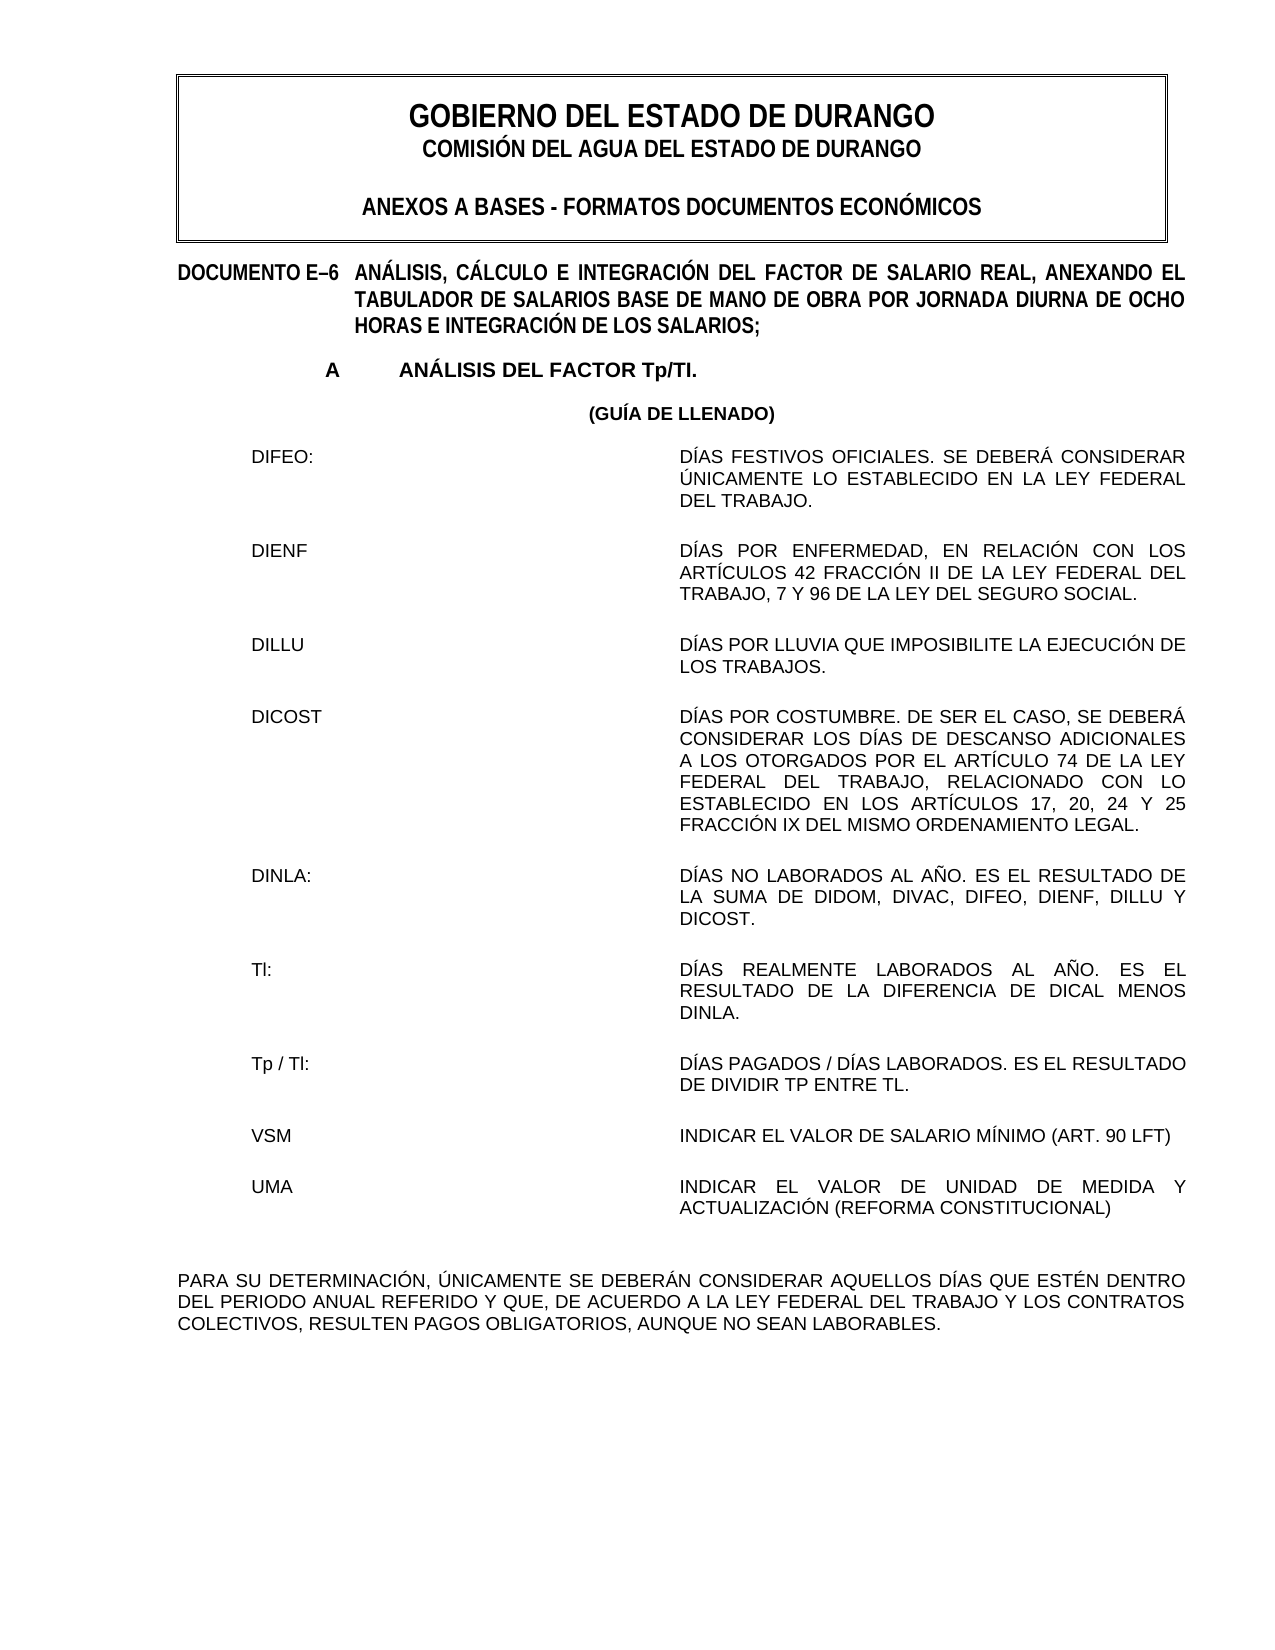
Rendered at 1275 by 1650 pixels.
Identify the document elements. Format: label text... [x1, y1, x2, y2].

text DIENF DÍAS POR ENFERMEDAD, EN RELACIÓN CON LOS ARTÍCULOS 42 FRACCIÓN II DE LA LEY FEDERAL DEL TRABAJO, 7 Y 96 DE LA LEY DEL SEGURO SOCIAL. [251, 540, 1186, 605]
text Tp / Tl: DÍAS PAGADOS / DÍAS LABORADOS. ES EL RESULTADO DE DIVIDIR TP ENTRE TL. [251, 1052, 1186, 1096]
text DILLU DÍAS POR LLUVIA QUE IMPOSIBILITE LA EJECUCIÓN DE LOS TRABAJOS. [251, 634, 1186, 677]
text PARA SU DETERMINACIÓN, ÚNICAMENTE SE DEBERÁN CONSIDERAR AQUELLOS DÍAS QUE ESTÉN DENTRO DEL PERIODO ANUAL REFERIDO Y QUE, DE ACUERDO A LA LEY FEDERAL DEL TRABAJO Y LOS CONTRATOS COLECTIVOS, RESULTEN PAGOS OBLIGATORIOS, AUNQUE NO SEAN LABORABLES. [177, 1269, 1186, 1334]
text UMA INDICAR EL VALOR DE UNIDAD DE MEDIDA Y ACTUALIZACIÓN (REFORMA CONSTITUCIONAL) [251, 1176, 1186, 1219]
text DINLA: DÍAS NO LABORADOS AL AÑO. ES EL RESULTADO DE LA SUMA DE DIDOM, DIVAC, DIFEO, DIENF, DILLU Y DICOST. [251, 865, 1186, 929]
text DICOST DÍAS POR COSTUMBRE. DE SER EL CASO, SE DEBERÁ CONSIDERAR LOS DÍAS DE DESCANSO ADICIONALES A LOS OTORGADOS POR EL ARTÍCULO 74 DE LA LEY FEDERAL DEL TRABAJO, RELACIONADO CON LO ESTABLECIDO EN LOS ARTÍCULOS 17, 20, 24 Y 25 FRACCIÓN IX DEL MISMO ORDENAMIENTO LEGAL. [251, 706, 1186, 836]
text DIFEO: DÍAS FESTIVOS OFICIALES. SE DEBERÁ CONSIDERAR ÚNICAMENTE LO ESTABLECIDO EN LA LEY FEDERAL DEL TRABAJO. [251, 446, 1186, 511]
text VSM INDICAR EL VALOR DE SALARIO MÍNIMO (ART. 90 LFT) [251, 1125, 1186, 1146]
text Tl: DÍAS REALMENTE LABORADOS AL AÑO. ES EL RESULTADO DE LA DIFERENCIA DE DICAL MENOS DINLA. [251, 959, 1186, 1023]
